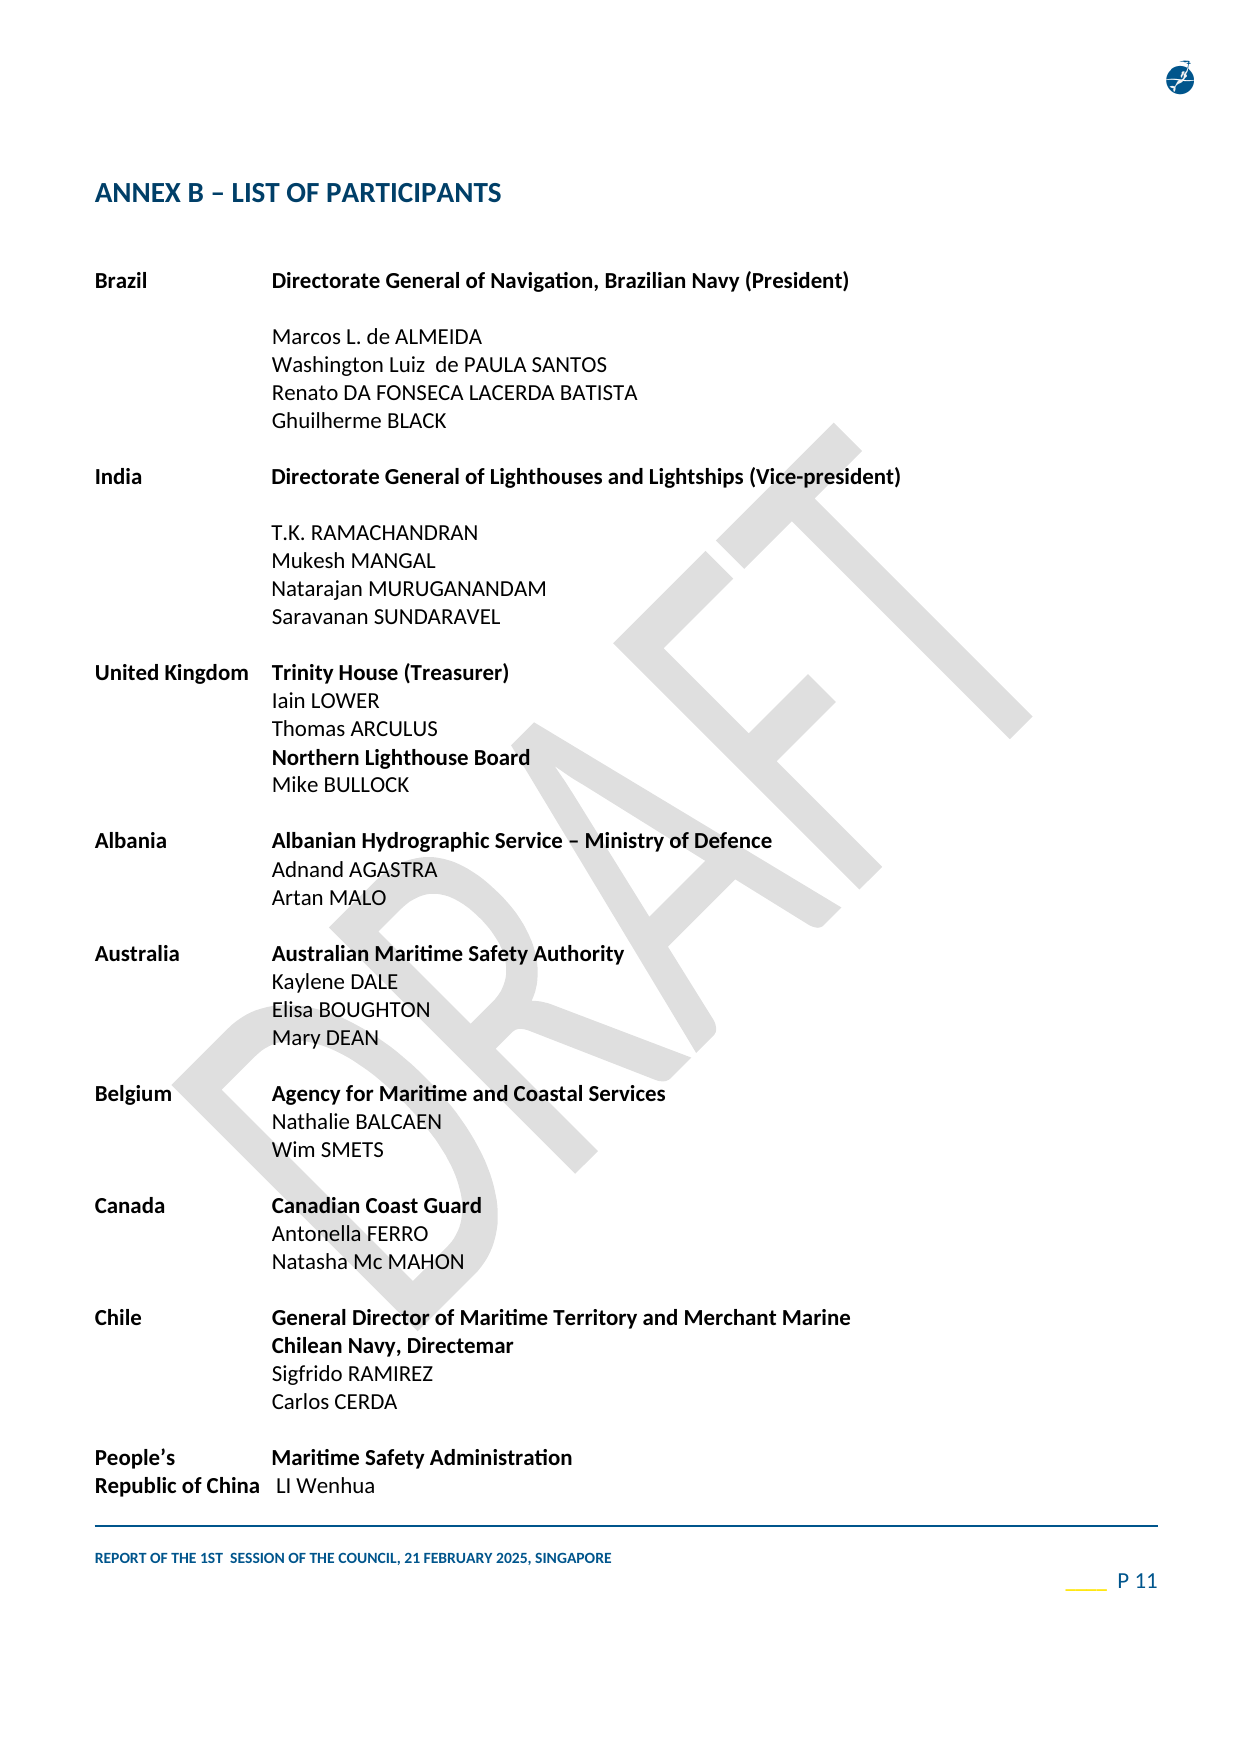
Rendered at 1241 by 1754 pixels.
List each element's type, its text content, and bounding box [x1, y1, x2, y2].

text Antonella FERRO [94, 1219, 1157, 1247]
text Australia Australian Maritime Safety Authority [94, 939, 1157, 967]
text Thomas ARCULUS [94, 714, 1157, 743]
text Kaylene DALE [94, 967, 1157, 995]
text Albania Albanian Hydrographic Service – Ministry of Defence [94, 827, 1157, 855]
text Brazil Directorate General of Navigation, Brazilian Navy (President) [94, 266, 1157, 294]
text People’s Maritime Safety Administration [94, 1443, 1157, 1471]
text T.K. RAMACHANDRAN [94, 518, 1157, 546]
text Ghuilherme BLACK [94, 406, 1157, 434]
text India Directorate General of Lighthouses and Lightships (Vice-president) [94, 462, 1157, 490]
text Elisa BOUGHTON [94, 995, 1157, 1023]
text Renato DA FONSECA LACERDA BATISTA [94, 378, 1157, 406]
text Nathalie BALCAEN [94, 1107, 1157, 1135]
text Mike BULLOCK [94, 771, 1157, 799]
subtitle ANNEX B – LIST OF PARTICIPANTS [94, 174, 1157, 210]
text United Kingdom Trinity House (Treasurer) [94, 658, 1157, 687]
text Northern Lighthouse Board [94, 743, 1157, 771]
text Natarajan MURUGANANDAM [94, 574, 1157, 602]
picture [1134, 10, 1241, 129]
text Marcos L. de ALMEIDA [94, 322, 1157, 350]
text Natasha Mc MAHON [94, 1247, 1157, 1275]
text Chile General Director of Maritime Territory and Merchant Marine [94, 1303, 1157, 1331]
text Sigfrido RAMIREZ [94, 1359, 1157, 1387]
text Carlos CERDA [198, 1387, 1157, 1415]
text Belgium Agency for Maritime and Coastal Services [94, 1079, 1157, 1107]
text Artan MALO [94, 883, 1157, 911]
text Adnand AGASTRA [94, 855, 1157, 883]
text Mukesh MANGAL [94, 546, 1157, 574]
text Republic of China LI Wenhua [94, 1471, 1157, 1499]
text Chilean Navy, Directemar [94, 1331, 1157, 1359]
text Canada Canadian Coast Guard [94, 1191, 1157, 1219]
text Wim SMETS [94, 1135, 1157, 1163]
text Iain LOWER [94, 687, 1157, 714]
text Mary DEAN [94, 1023, 1157, 1051]
text Saravanan SUNDARAVEL [94, 602, 1157, 631]
text Washington Luiz de PAULA SANTOS [94, 350, 1157, 378]
